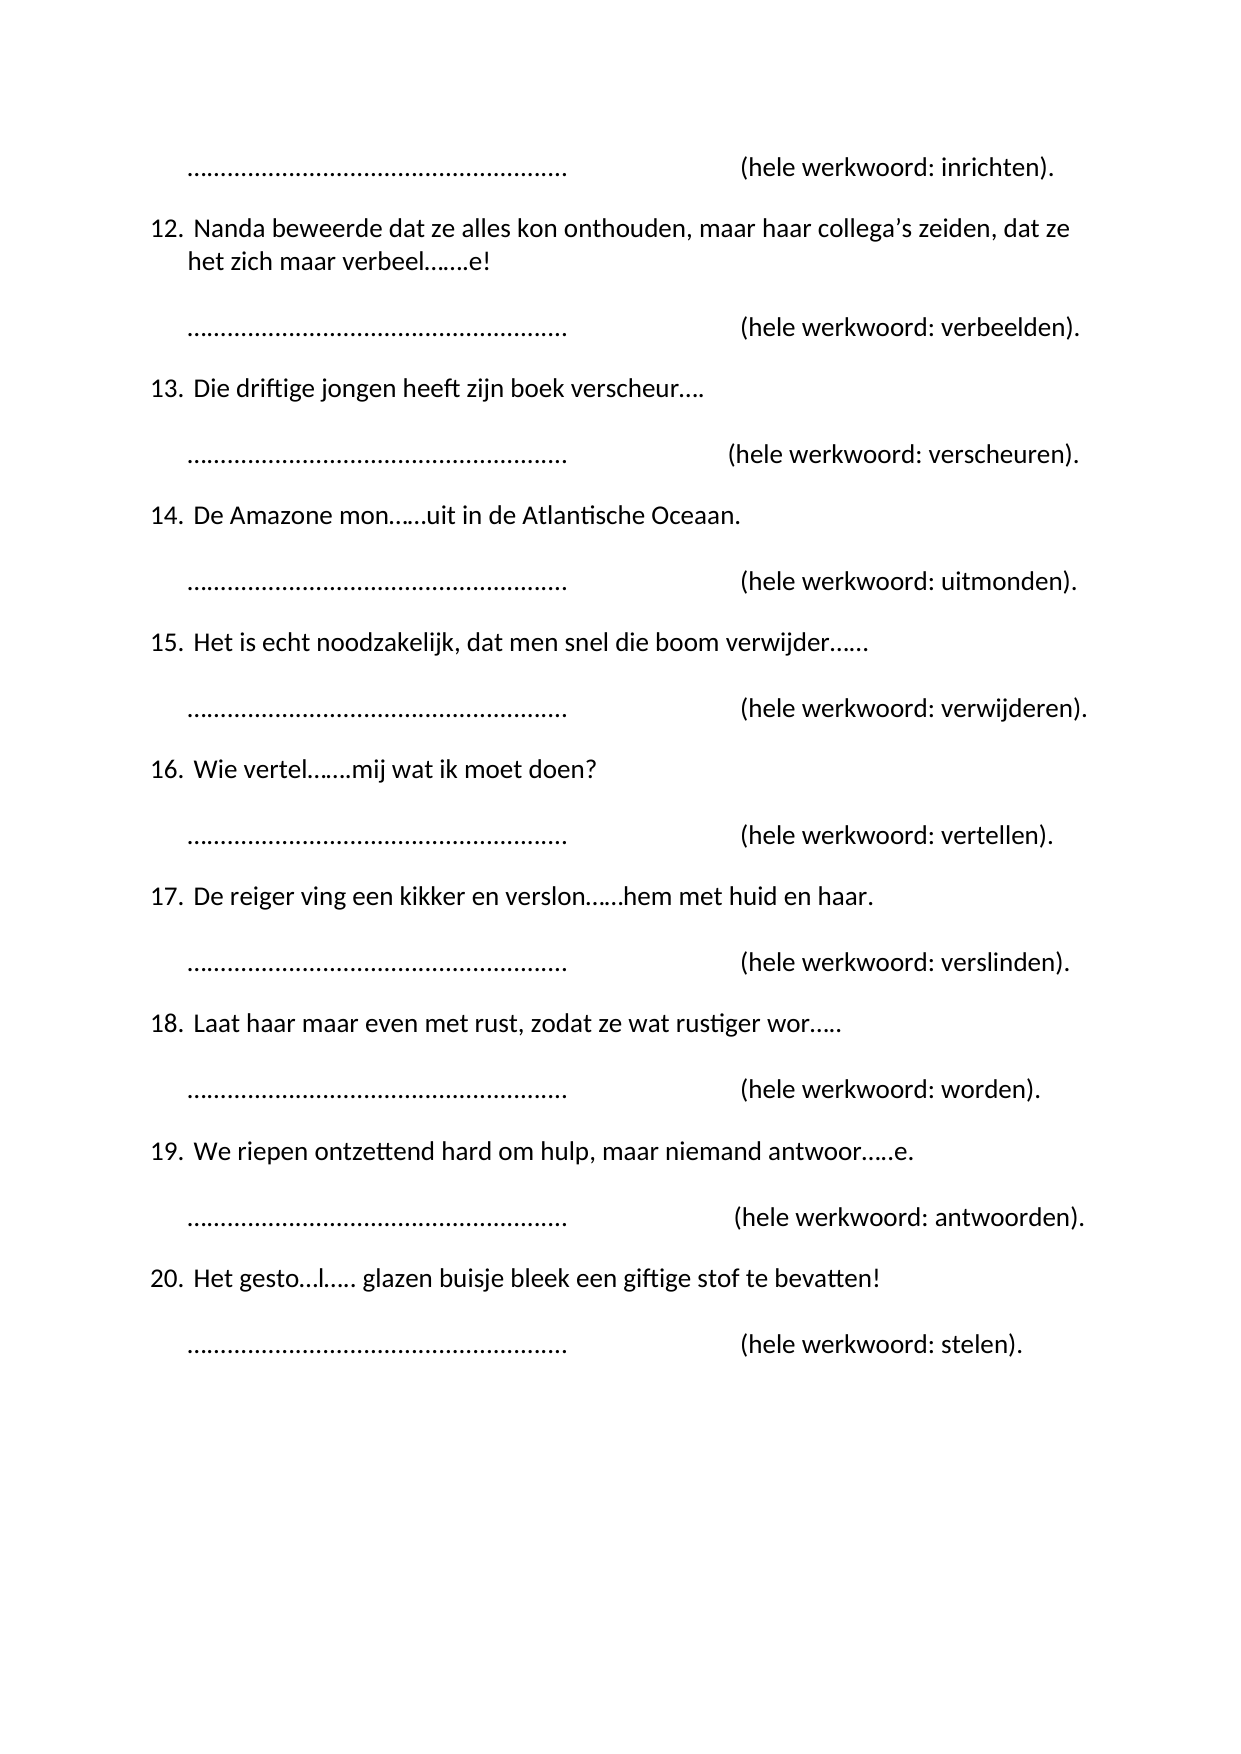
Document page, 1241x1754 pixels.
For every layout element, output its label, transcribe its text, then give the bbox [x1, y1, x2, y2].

list De reiger ving een kikker en verslon……hem met huid en haar. …..................................................... (hele werkwoord: verslinden). [150, 879, 1090, 1007]
list We riepen ontzettend hard om hulp, maar niemand antwoor…..e. …..................................................... (hele werkwoord: antwoorden). [150, 1134, 1090, 1261]
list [150, 150, 1090, 211]
list Die driftige jongen heeft zijn boek verscheur…. …..................................................... (hele werkwoord: verscheuren). [150, 371, 1090, 498]
list Het is echt noodzakelijk, dat men snel die boom verwijder…... …..................................................... (hele werkwoord: verwijderen). [150, 625, 1090, 752]
list Het gesto…l….. glazen buisje bleek een giftige stof te bevatten! …..................................................... (hele werkwoord: stelen). [150, 1261, 1090, 1360]
list Wie vertel…….mij wat ik moet doen? …..................................................... (hele werkwoord: vertellen). [150, 752, 1090, 879]
list Laat haar maar even met rust, zodat ze wat rustiger wor….. …..................................................... (hele werkwoord: worden). [150, 1007, 1090, 1134]
list Nanda beweerde dat ze alles kon onthouden, maar haar collega’s zeiden, dat ze het zich maar verbeel…….e! …..................................................... (hele werkwoord: verbeelden). [150, 211, 1090, 371]
list De Amazone mon……uit in de Atlantische Oceaan. …..................................................... (hele werkwoord: uitmonden). [150, 498, 1090, 625]
